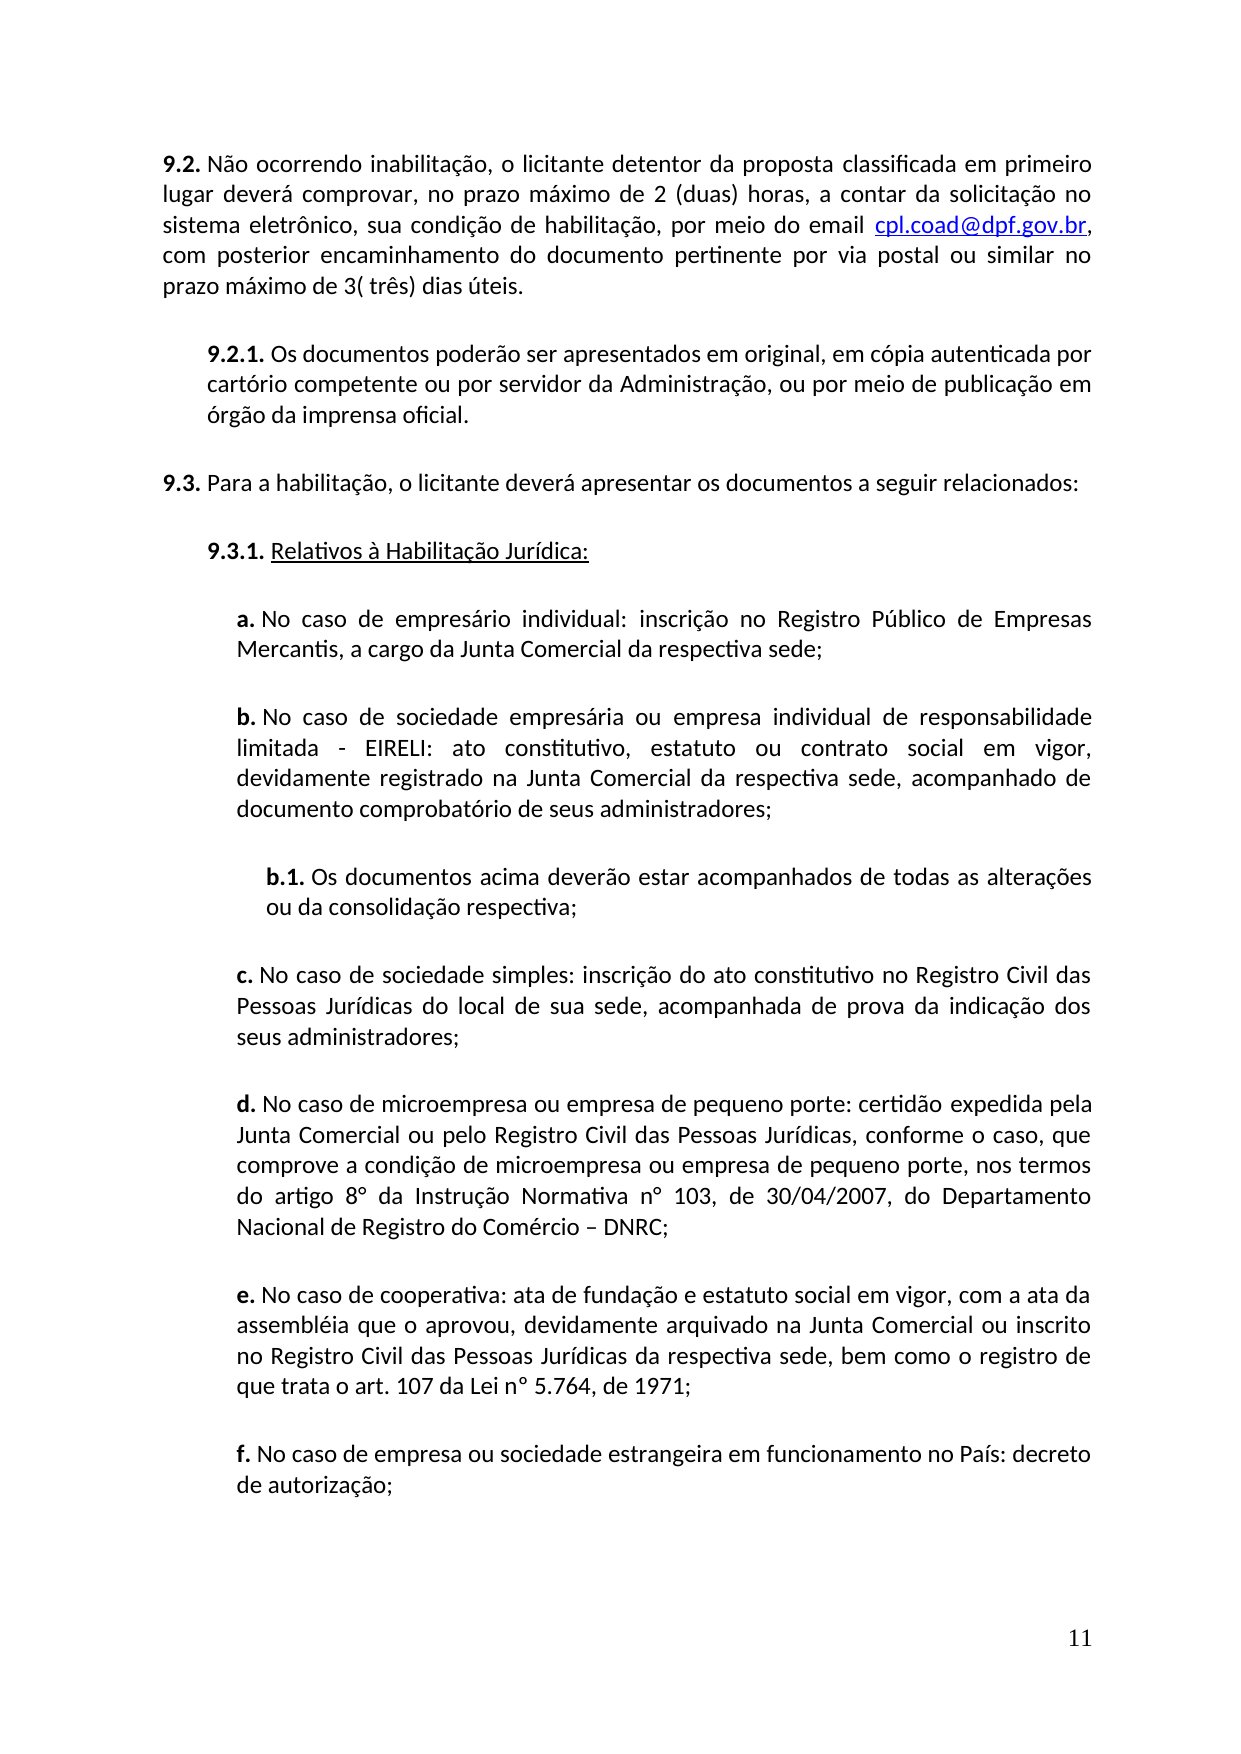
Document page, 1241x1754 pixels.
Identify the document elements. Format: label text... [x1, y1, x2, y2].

list No caso de microempresa ou empresa de pequeno porte: certidão expedida pela Junta Comercial ou pelo Registro Civil das Pessoas Jurídicas, conforme o caso, que comprove a condição de microempresa ou empresa de pequeno porte, nos termos do artigo 8° da Instrução Normativa n° 103, de 30/04/2007, do Departamento Nacional de Registro do Comércio – DNRC; [236, 1089, 1092, 1241]
list Para a habilitação, o licitante deverá apresentar os documentos a seguir relacionados: [162, 467, 1092, 497]
list Não ocorrendo inabilitação, o licitante detentor da proposta classificada em primeiro lugar deverá comprovar, no prazo máximo de 2 (duas) horas, a contar da solicitação no sistema eletrônico, sua condição de habilitação, por meio do email cpl.coad@dpf.gov.br, com posterior encaminhamento do documento pertinente por via postal ou similar no prazo máximo de 3( três) dias úteis. [162, 148, 1092, 300]
list Os documentos acima deverão estar acompanhados de todas as alterações ou da consolidação respectiva; [266, 861, 1092, 922]
list No caso de sociedade simples: inscrição do ato constitutivo no Registro Civil das Pessoas Jurídicas do local de sua sede, acompanhada de prova da indicação dos seus administradores; [236, 959, 1092, 1051]
list No caso de sociedade empresária ou empresa individual de responsabilidade limitada - EIRELI: ato constitutivo, estatuto ou contrato social em vigor, devidamente registrado na Junta Comercial da respectiva sede, acompanhado de documento comprobatório de seus administradores; [236, 701, 1092, 823]
list Relativos à Habilitação Jurídica: [207, 535, 1092, 565]
list No caso de empresa ou sociedade estrangeira em funcionamento no País: decreto de autorização; [236, 1438, 1092, 1499]
list No caso de empresário individual: inscrição no Registro Público de Empresas Mercantis, a cargo da Junta Comercial da respectiva sede; [236, 603, 1092, 664]
list Os documentos poderão ser apresentados em original, em cópia autenticada por cartório competente ou por servidor da Administração, ou por meio de publicação em órgão da imprensa oficial. [207, 338, 1092, 429]
list No caso de cooperativa: ata de fundação e estatuto social em vigor, com a ata da assembléia que o aprovou, devidamente arquivado na Junta Comercial ou inscrito no Registro Civil das Pessoas Jurídicas da respectiva sede, bem como o registro de que trata o art. 107 da Lei nº 5.764, de 1971; [236, 1279, 1092, 1401]
